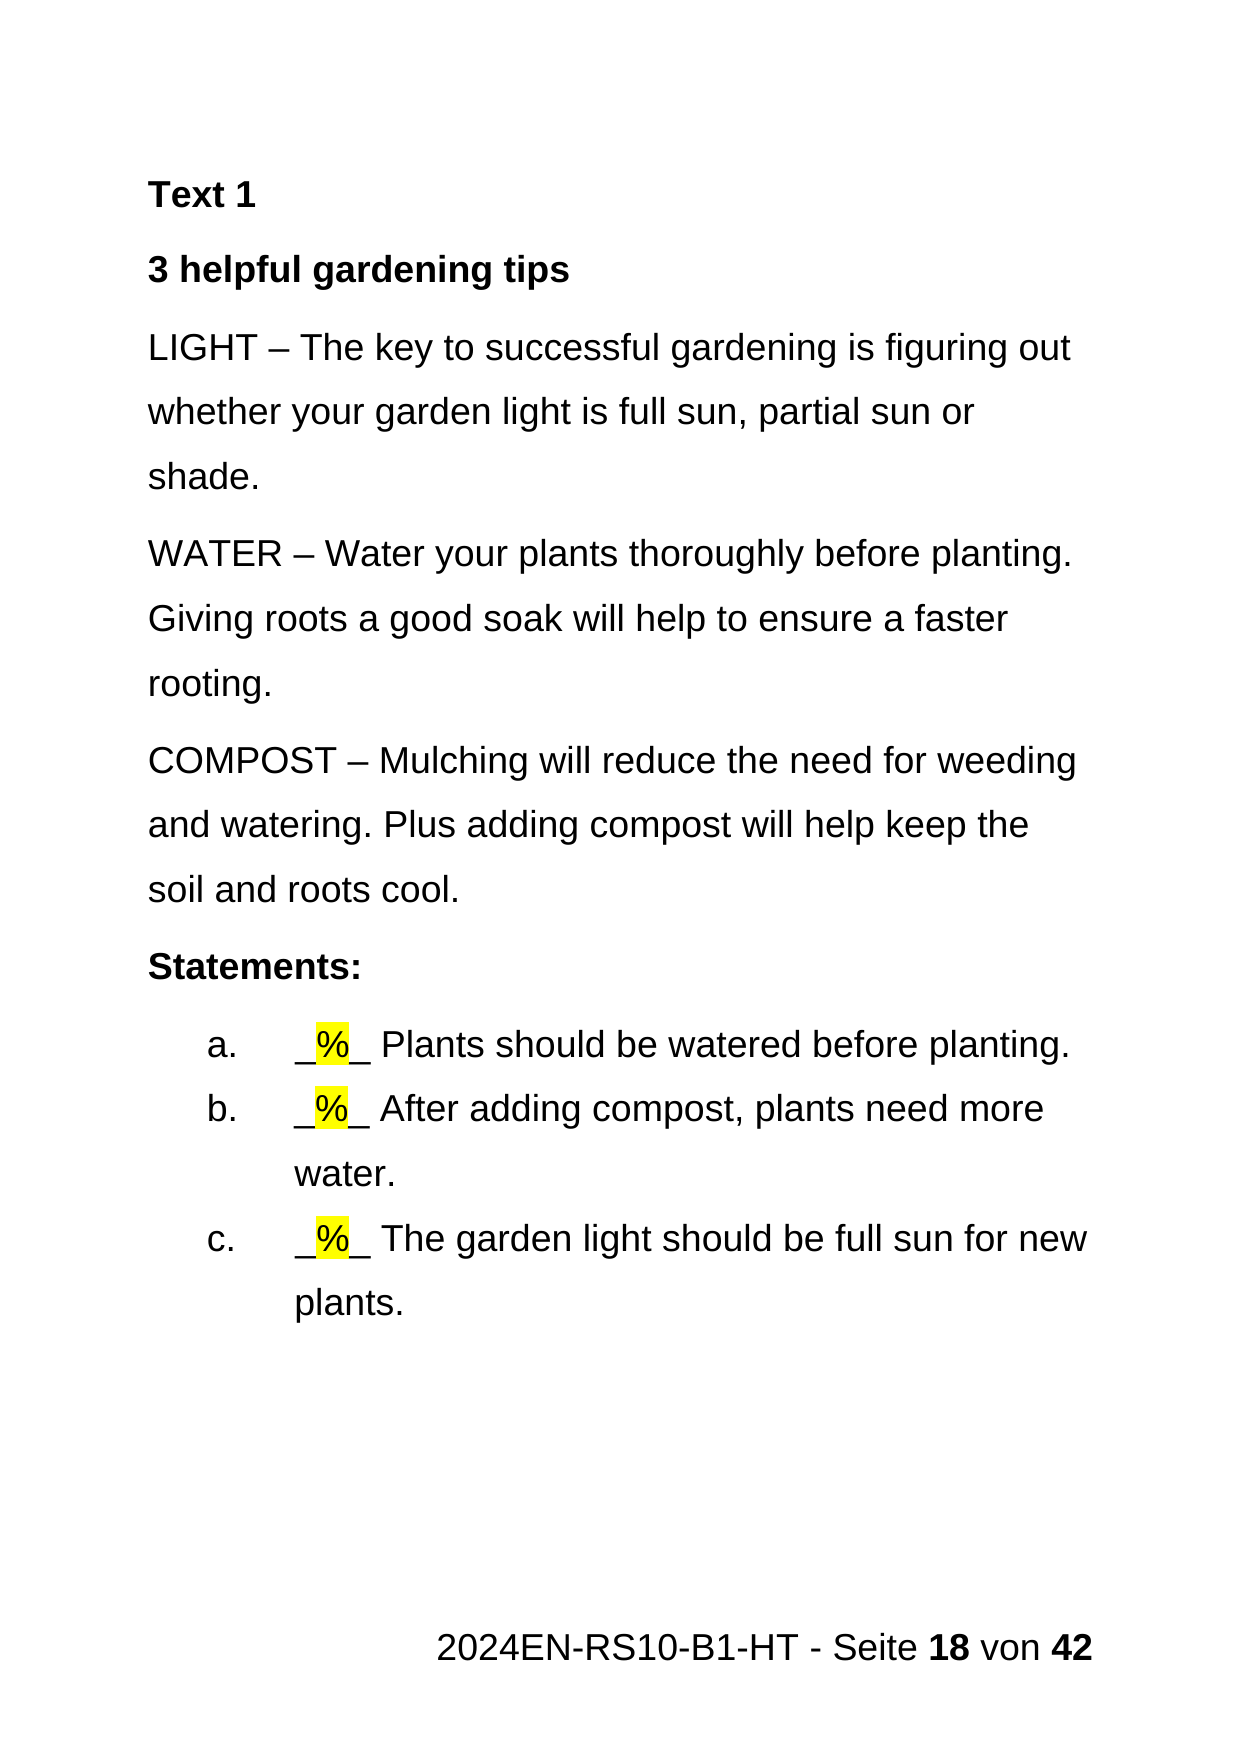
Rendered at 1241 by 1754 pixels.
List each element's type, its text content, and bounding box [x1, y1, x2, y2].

list b. _%_ After adding compost, plants need more water. [207, 1086, 1093, 1194]
text WATER – Water your plants thoroughly before planting. Giving roots a good soak will help to ensure a faster rooting. [148, 531, 1093, 704]
list a. _%_ Plants should be watered before planting. [349, 1022, 1093, 1065]
text 3 helpful gardening tips [148, 248, 1093, 291]
text COMPOST – Mulching will reduce the need for weeding and watering. Plus adding compost will help keep the soil and roots cool. [148, 738, 1093, 911]
subtitle Text 1 [148, 173, 1093, 216]
text Statements: [148, 944, 1093, 988]
text LIGHT – The key to successful gardening is figuring out whether your garden light is full sun, partial sun or shade. [148, 325, 1093, 497]
list c. _%_ The garden light should be full sun for new plants. [207, 1216, 1093, 1324]
list a. _%_ Plants should be watered before planting. [207, 1022, 316, 1065]
